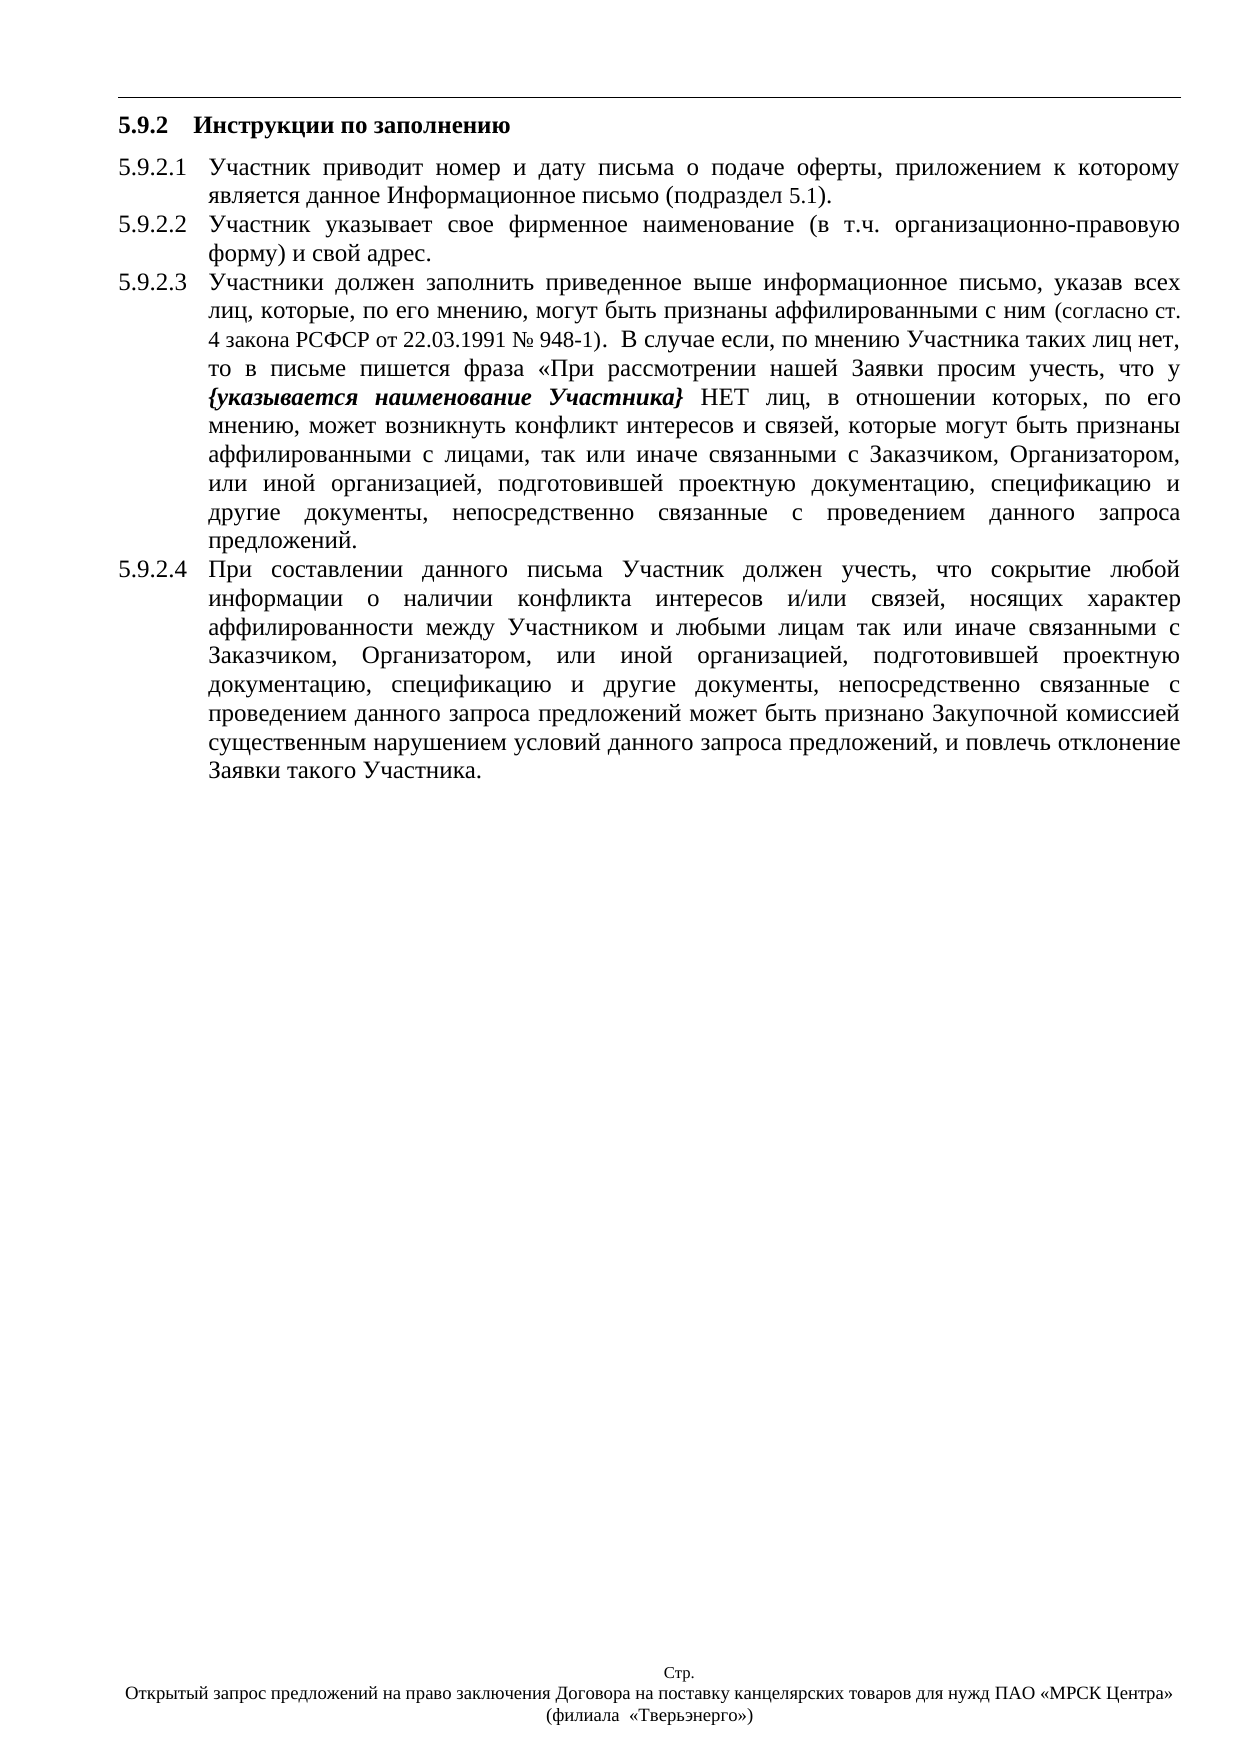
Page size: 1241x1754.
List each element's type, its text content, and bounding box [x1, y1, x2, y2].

list Участники должен заполнить приведенное выше информационное письмо, указав всех лиц, которые, по его мнению, могут быть признаны аффилированными с ним (согласно ст. 4 закона РСФСР от 22.03.1991 № 948-1). В случае если, по мнению Участника таких лиц нет, то в письме пишется фраза «При рассмотрении нашей Заявки просим учесть, что у {указывается наименование Участника} НЕТ лиц, в отношении которых, по его мнению, может возникнуть конфликт интересов и связей, которые могут быть признаны аффилированными с лицами, так или иначе связанными с Заказчиком, Организатором, или иной организацией, подготовившей проектную документацию, спецификацию и другие документы, непосредственно связанные с проведением данного запроса предложений. [118, 267, 1181, 554]
list Участник указывает свое фирменное наименование (в т.ч. организационно-правовую форму) и свой адрес. [118, 209, 1181, 267]
list При составлении данного письма Участник должен учесть, что сокрытие любой информации о наличии конфликта интересов и/или связей, носящих характер аффилированности между Участником и любыми лицам так или иначе связанными с Заказчиком, Организатором, или иной организацией, подготовившей проектную документацию, спецификацию и другие документы, непосредственно связанные с проведением данного запроса предложений может быть признано Закупочной комиссией существенным нарушением условий данного запроса предложений, и повлечь отклонение Заявки такого Участника. [118, 554, 1181, 784]
list Участник приводит номер и дату письма о подаче оферты, приложением к которому является данное Информационное письмо (подраздел 5.1). [118, 152, 1181, 209]
subtitle Инструкции по заполнению [118, 111, 1181, 139]
